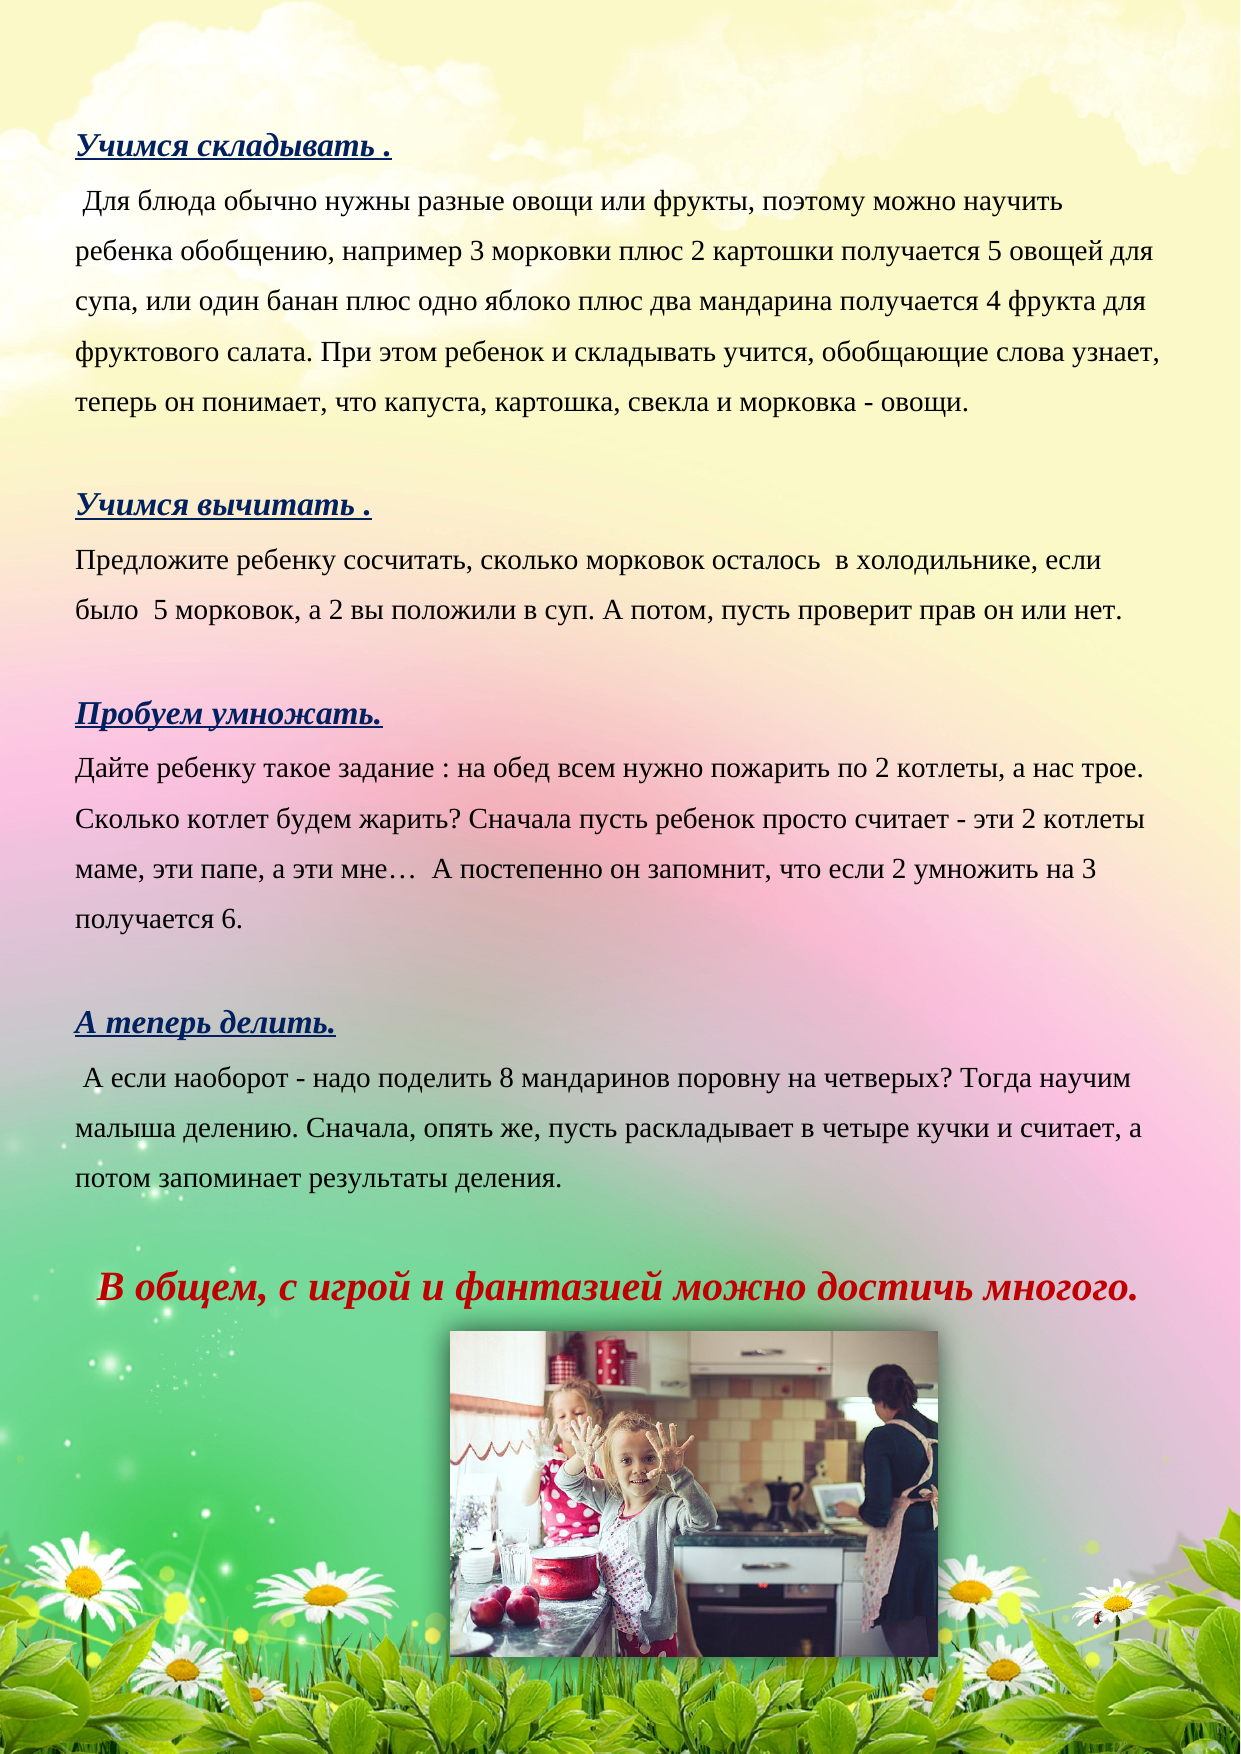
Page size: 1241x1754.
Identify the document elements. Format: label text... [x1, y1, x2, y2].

text Пробуем умножать. [75, 693, 1165, 731]
text Для блюда обычно нужны разные овощи или фрукты, поэтому можно научить ребенка обобщению, например 3 морковки плюс 2 картошки получается 5 овощей для супа, или один банан плюс одно яблоко плюс два мандарина получается 4 фрукта для фруктового салата. При этом ребенок и складывать учится, обобщающие слова узнает, теперь он понимает, что капуста, картошка, свекла и морковка - овощи. [75, 183, 1165, 418]
text Учимся складывать . [75, 125, 1165, 164]
text В общем, с игрой и фантазией можно достичь многого. [75, 1261, 1165, 1309]
text Дайте ребенку такое задание : на обед всем нужно пожарить по 2 котлеты, а нас трое. Сколько котлет будем жарить? Сначала пусть ребенок просто считает - эти 2 котлеты маме, эти папе, а эти мне… А постепенно он запомнит, что если 2 умножить на 3 получается 6. [75, 751, 1165, 935]
text Учимся вычитать . [75, 485, 1165, 523]
text А теперь делить. [75, 1002, 1165, 1041]
text А если наоборот - надо поделить 8 мандаринов поровну на четверых? Тогда научим малыша делению. Сначала, опять же, пусть раскладывает в четыре кучки и считает, а потом запоминает результаты деления. [75, 1060, 1165, 1194]
picture [0, 0, 1241, 1754]
text Предложите ребенку сосчитать, сколько морковок осталось в холодильнике, если было 5 морковок, а 2 вы положили в суп. А потом, пусть проверит прав он или нет. [75, 542, 1165, 626]
